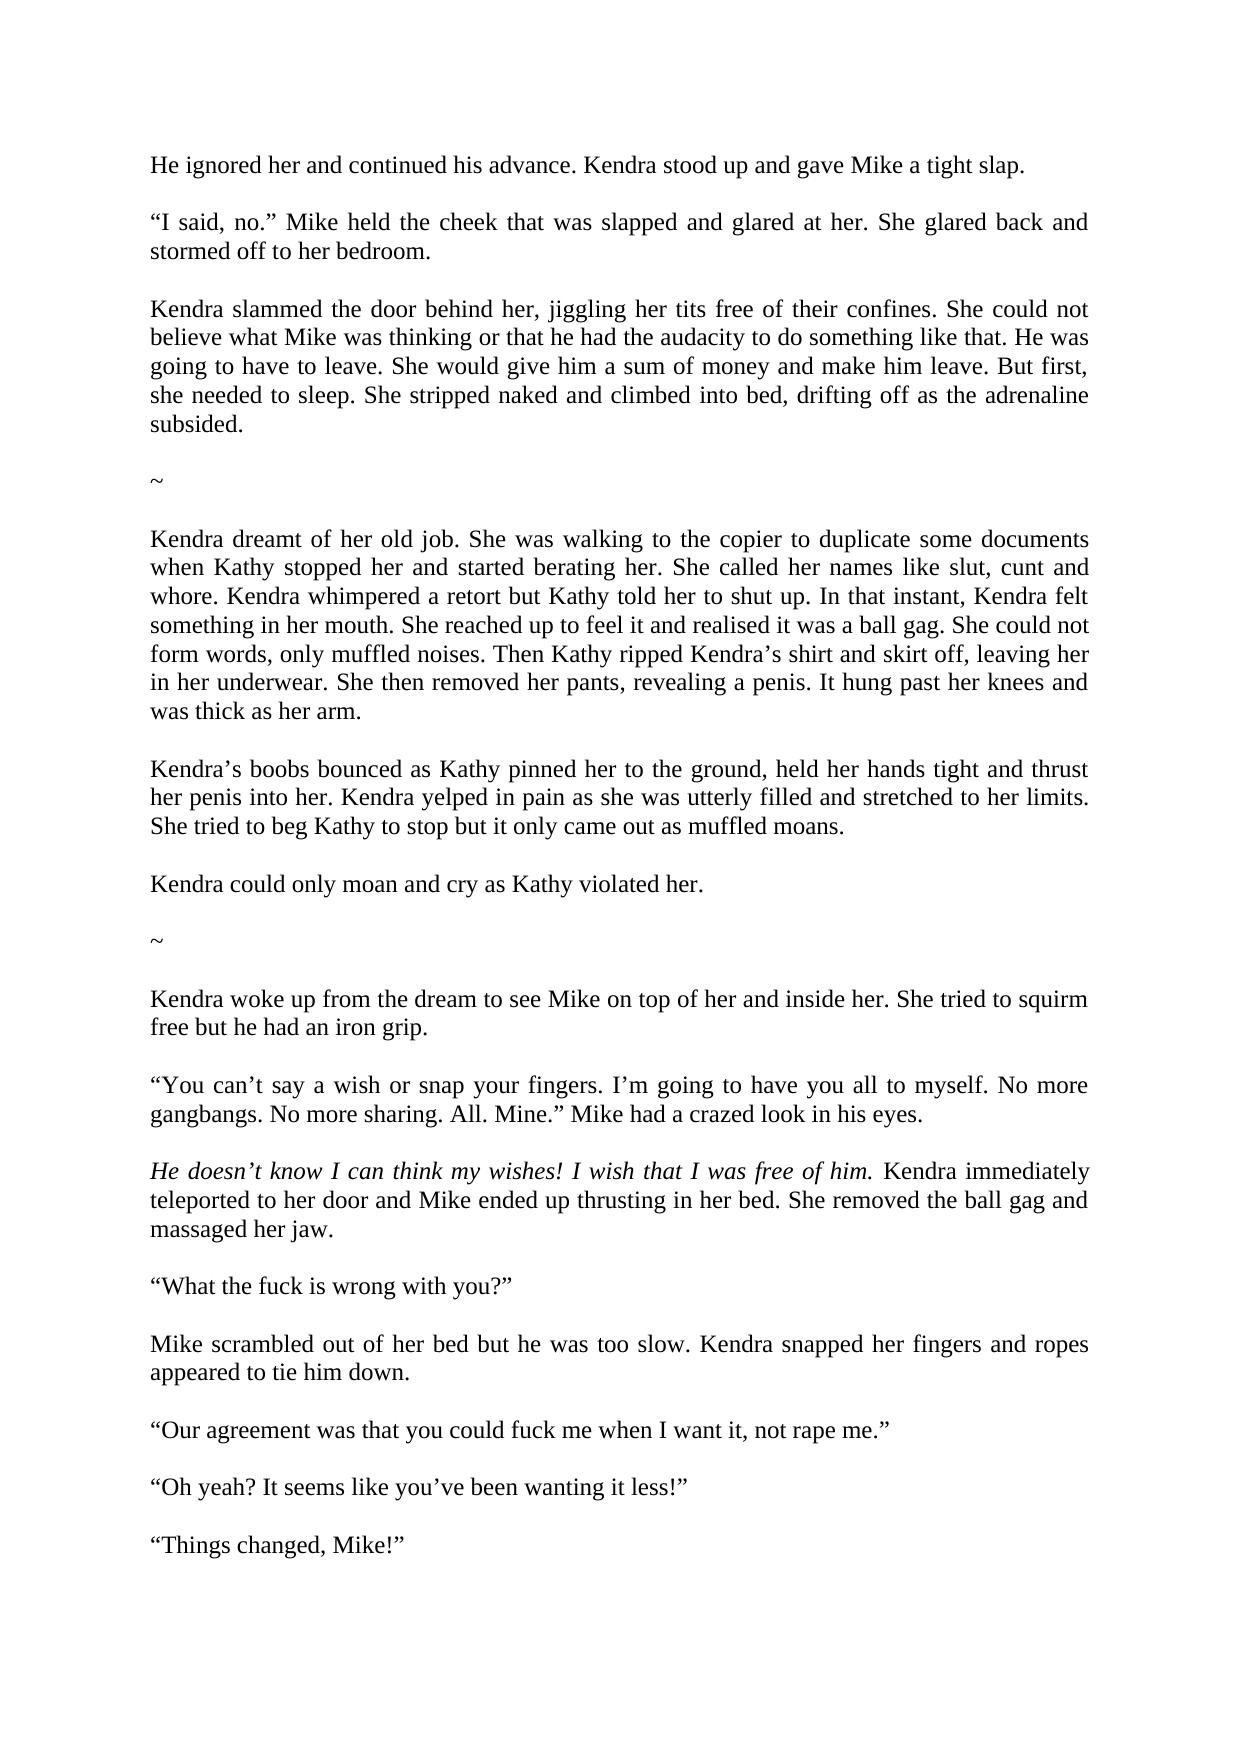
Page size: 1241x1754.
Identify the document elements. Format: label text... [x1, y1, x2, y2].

text “I said, no.” Mike held the cheek that was slapped and glared at her. She glared back and stormed off to her bedroom. [150, 207, 1090, 265]
text Kendra could only moan and cry as Kathy violated her. [150, 869, 1090, 897]
text “Our agreement was that you could fuck me when I want it, not rape me.” [150, 1415, 1090, 1444]
text “What the fuck is wrong with you?” [150, 1271, 1090, 1300]
text “You can’t say a wish or snap your fingers. I’m going to have you all to myself. No more gangbangs. No more sharing. All. Mine.” Mike had a crazed look in his eyes. [150, 1070, 1090, 1127]
text ~ [150, 466, 1090, 495]
text Mike scrambled out of her bed but he was too slow. Kendra snapped her fingers and ropes appeared to tie him down. [150, 1329, 1090, 1386]
text He doesn’t know I can think my wishes! I wish that I was free of him. Kendra immediately teleported to her door and Mike ended up thrusting in her bed. She removed the ball gag and massaged her jaw. [150, 1156, 1090, 1242]
text ~ [150, 926, 1090, 955]
text Kendra slammed the door behind her, jiggling her tits free of their confines. She could not believe what Mike was thinking or that he had the audacity to do something like that. He was going to have to leave. She would give him a sum of money and make him leave. But first, she needed to sleep. She stripped naked and climbed into bed, drifting off as the adrenaline subsided. [150, 294, 1090, 437]
text He ignored her and continued his advance. Kendra stood up and gave Mike a tight slap. [150, 150, 1090, 179]
text “Things changed, Mike!” [150, 1530, 1090, 1559]
text Kendra dreamt of her old job. She was walking to the copier to duplicate some documents when Kathy stopped her and started berating her. She called her names like slut, cunt and whore. Kendra whimpered a retort but Kathy told her to shut up. In that instant, Kendra felt something in her mouth. She reached up to feel it and realised it was a ball gag. She could not form words, only muffled noises. Then Kathy ripped Kendra’s shirt and skirt off, leaving her in her underwear. She then removed her pants, revealing a penis. It hung past her knees and was thick as her arm. [150, 524, 1090, 725]
text Kendra woke up from the dream to see Mike on top of her and inside her. She tried to squirm free but he had an iron grip. [150, 984, 1090, 1041]
text Kendra’s boobs bounced as Kathy pinned her to the ground, held her hands tight and thrust her penis into her. Kendra yelped in pain as she was utterly filled and stretched to her limits. She tried to beg Kathy to stop but it only came out as muffled moans. [150, 754, 1090, 840]
text “Oh yeah? It seems like you’ve been wanting it less!” [150, 1472, 1090, 1501]
